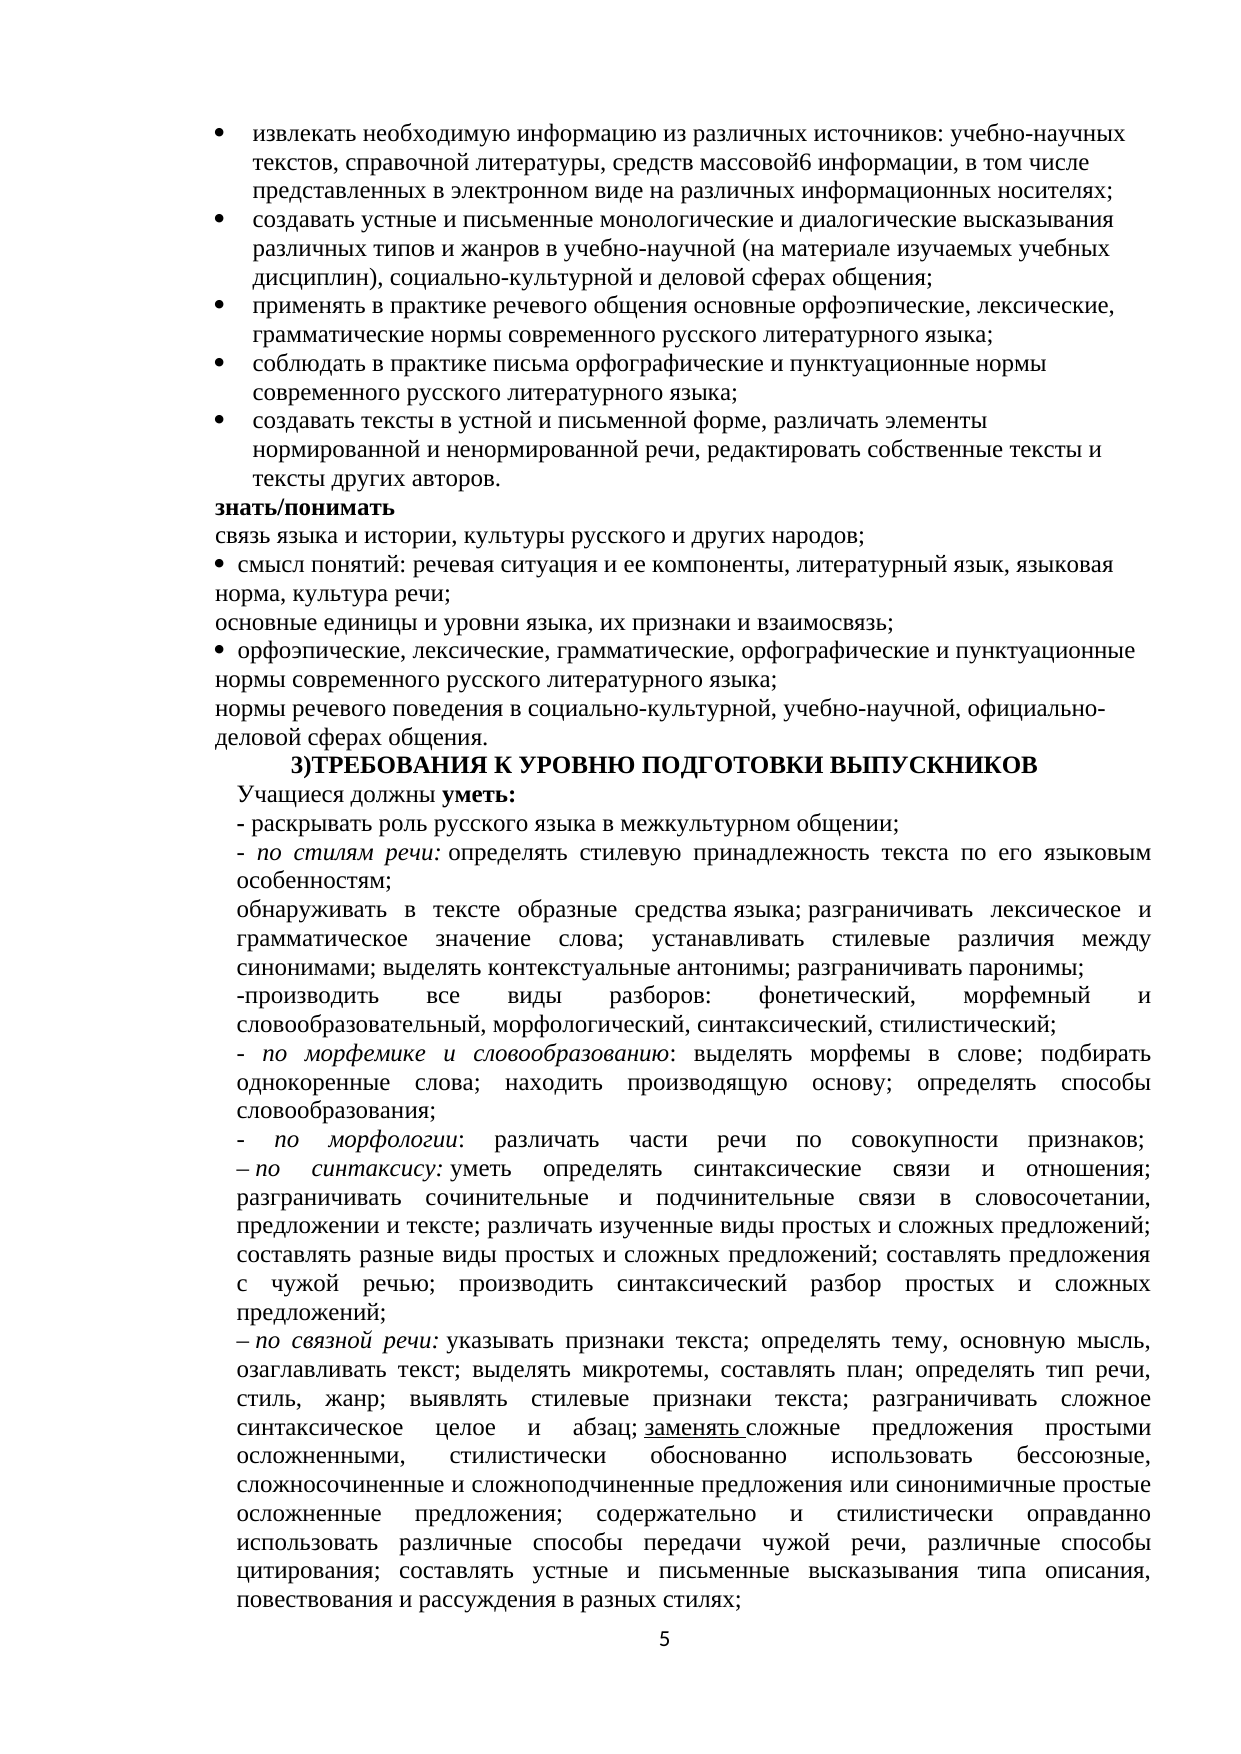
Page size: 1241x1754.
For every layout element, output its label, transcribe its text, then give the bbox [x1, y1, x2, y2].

list применять в практике речевого общения основные орфоэпические, лексические, грамматические нормы современного русского литературного языка; [215, 291, 1152, 348]
text - раскрывать роль русского языка в межкультурном общении; [236, 808, 1152, 837]
text связь языка и истории, культуры русского и других народов; [215, 521, 1152, 549]
text - по морфологии: различать части речи по совокупности признаков; – по синтаксису: уметь определять синтаксические связи и отношения; разграничивать сочинительные и подчинительные связи в словосочетании, предложении и тексте; различать изученные виды простых и сложных предложений; составлять разные виды простых и сложных предложений; составлять предложения с чужой речью; производить синтаксический разбор простых и сложных предложений; – по связной речи: указывать признаки текста; определять тему, основную мысль, озаглавливать текст; выделять микротемы, составлять план; определять тип речи, стиль, жанр; выявлять стилевые признаки текста; разграничивать сложное синтаксическое целое и абзац; заменять сложные предложения простыми осложненными, стилистически обоснованно использовать бессоюзные, сложносочиненные и сложноподчиненные предложения или синонимичные простые осложненные предложения; содержательно и стилистически оправданно использовать различные способы передачи чужой речи, различные способы цитирования; составлять устные и письменные высказывания типа описания, повествования и рассуждения в разных стилях; [236, 1124, 1152, 1613]
list соблюдать в практике письма орфографические и пунктуационные нормы современного русского литературного языка; [215, 348, 1152, 406]
text -производить все виды разборов: фонетический, морфемный и словообразовательный, морфологический, синтаксический, стилистический; [236, 981, 1152, 1038]
text орфоэпические, лексические, грамматические, орфографические и пунктуационные нормы современного русского литературного языка; [215, 636, 1152, 693]
text - по стилям речи: определять стилевую принадлежность текста по его языковым особенностям; [236, 837, 1152, 894]
text знать/понимать [215, 492, 1152, 521]
text - по морфемике и словообразованию: выделять морфемы в слове; подбирать однокоренные слова; находить производящую основу; определять способы словообразования; [236, 1038, 1152, 1124]
list извлекать необходимую информацию из различных источников: учебно-научных текстов, справочной литературы, средств массовой6 информации, в том числе представленных в электронном виде на различных информационных носителях; [215, 118, 1152, 204]
text 3)ТРЕБОВАНИЯ К УРОВНЮ ПОДГОТОВКИ ВЫПУСКНИКОВ [177, 751, 1152, 779]
text Учащиеся должны уметь: [236, 779, 1152, 808]
list создавать тексты в устной и письменной форме, различать элементы нормированной и ненормированной речи, редактировать собственные тексты и тексты других авторов. [215, 406, 1152, 492]
text обнаруживать в тексте образные средства языка; разграничивать лексическое и грамматическое значение слова; устанавливать стилевые различия между синонимами; выделять контекстуальные антонимы; разграничивать паронимы; [236, 894, 1152, 981]
list создавать устные и письменные монологические и диалогические высказывания различных типов и жанров в учебно-научной (на материале изучаемых учебных дисциплин), социально-культурной и деловой сферах общения; [215, 204, 1152, 291]
text основные единицы и уровни языка, их признаки и взаимосвязь; [215, 607, 1152, 636]
text нормы речевого поведения в социально-культурной, учебно-научной, официально-деловой сферах общения. [215, 693, 1152, 751]
text смысл понятий: речевая ситуация и ее компоненты, литературный язык, языковая норма, культура речи; [215, 549, 1152, 607]
